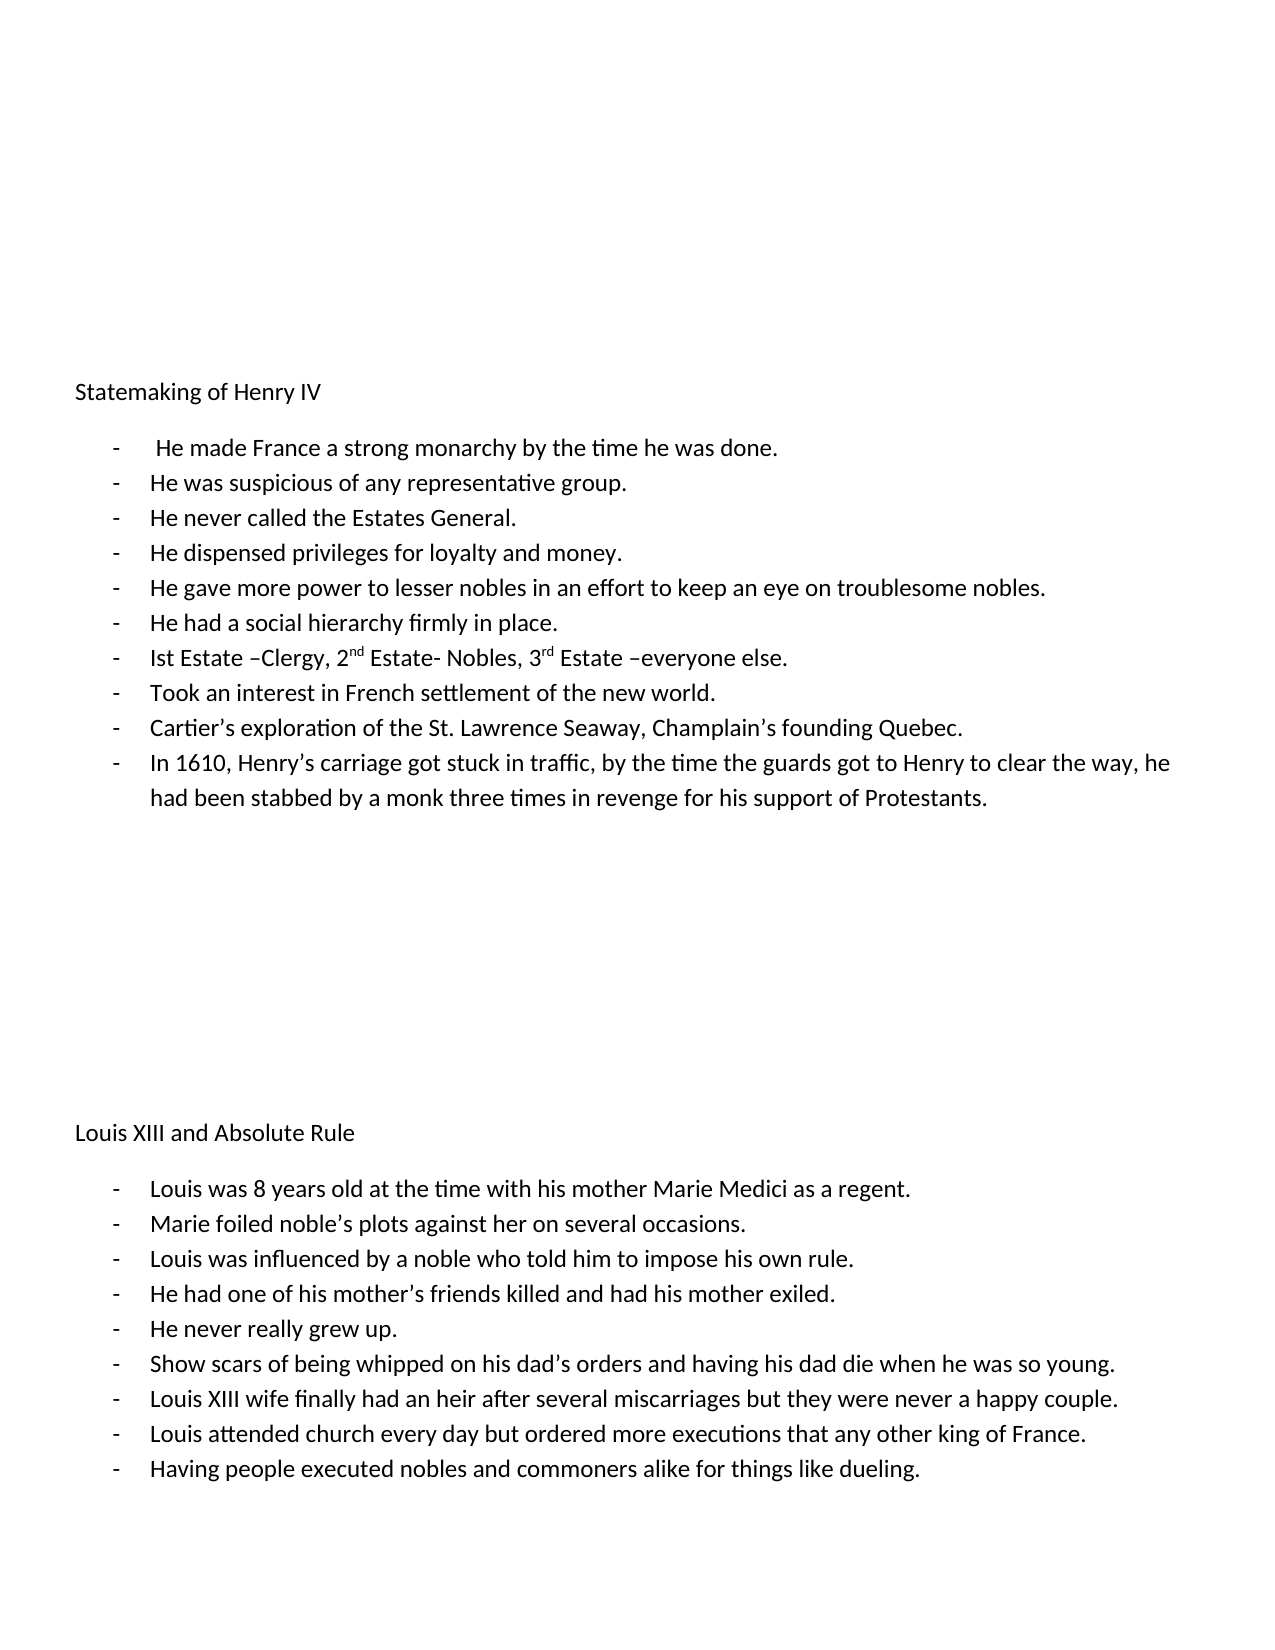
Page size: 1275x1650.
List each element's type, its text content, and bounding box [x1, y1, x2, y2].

list Louis attended church every day but ordered more executions that any other king of France. [112, 1418, 1200, 1449]
list He dispensed privileges for loyalty and money. [112, 537, 1200, 567]
list He was suspicious of any representative group. [112, 467, 1200, 497]
text Statemaking of Henry IV [75, 376, 1200, 406]
list He had one of his mother’s friends killed and had his mother exiled. [112, 1278, 1200, 1309]
list Ist Estate –Clergy, 2nd Estate- Nobles, 3rd Estate –everyone else. [112, 642, 1200, 672]
list Marie foiled noble’s plots against her on several occasions. [112, 1208, 1200, 1239]
list He never called the Estates General. [112, 502, 1200, 532]
text Louis XIII and Absolute Rule [75, 1117, 1200, 1148]
list Louis XIII wife finally had an heir after several miscarriages but they were never a happy couple. [112, 1383, 1200, 1414]
list He made France a strong monarchy by the time he was done. [112, 432, 1200, 462]
list Show scars of being whipped on his dad’s orders and having his dad die when he was so young. [112, 1348, 1200, 1379]
list He never really grew up. [112, 1313, 1200, 1344]
list He had a social hierarchy firmly in place. [112, 607, 1200, 637]
list He gave more power to lesser nobles in an effort to keep an eye on troublesome nobles. [112, 572, 1200, 602]
list Cartier’s exploration of the St. Lawrence Seaway, Champlain’s founding Quebec. [112, 712, 1200, 742]
list Louis was 8 years old at the time with his mother Marie Medici as a regent. [112, 1173, 1200, 1204]
list Took an interest in French settlement of the new world. [112, 677, 1200, 707]
list Having people executed nobles and commoners alike for things like dueling. [112, 1453, 1200, 1484]
list Louis was influenced by a noble who told him to impose his own rule. [112, 1243, 1200, 1274]
list In 1610, Henry’s carriage got stuck in traffic, by the time the guards got to Henry to clear the way, he had been stabbed by a monk three times in revenge for his support of Protestants. [112, 747, 1200, 812]
